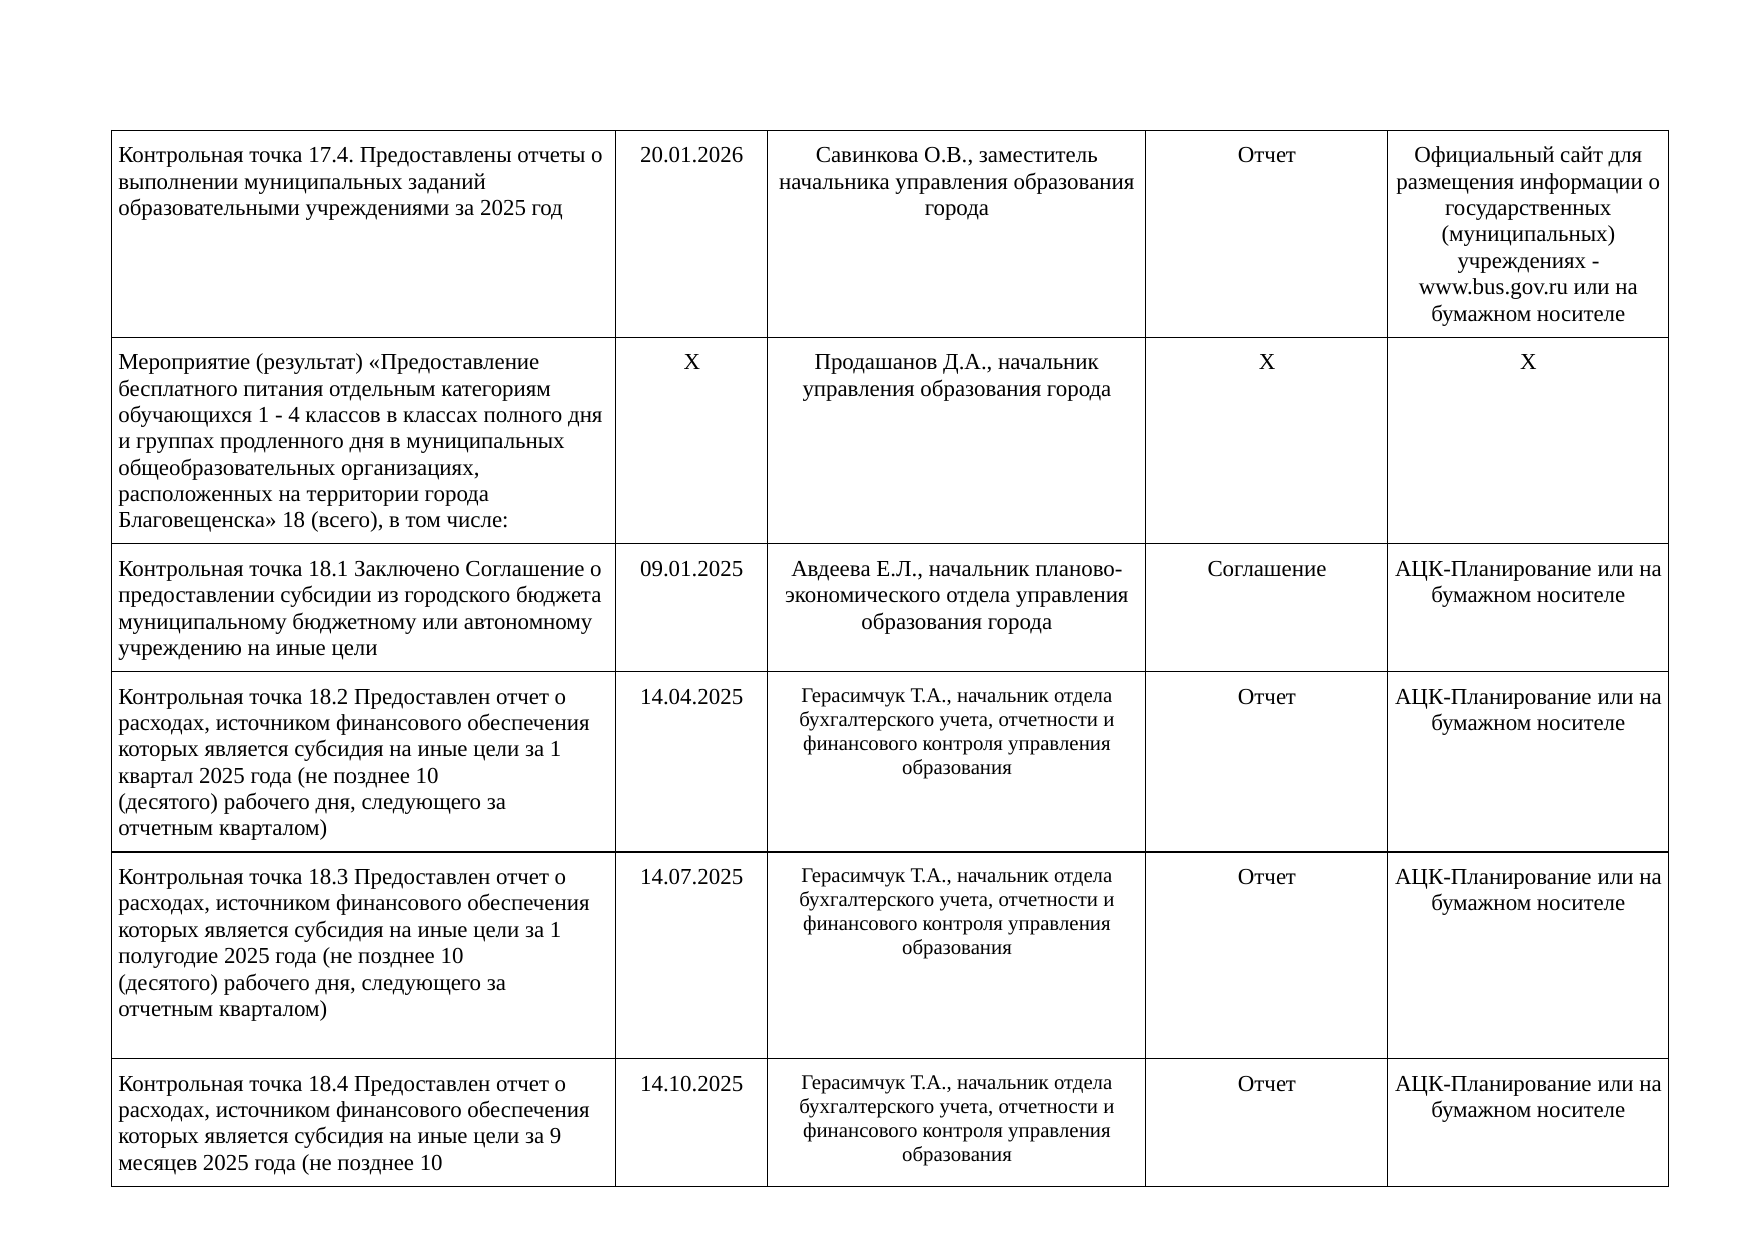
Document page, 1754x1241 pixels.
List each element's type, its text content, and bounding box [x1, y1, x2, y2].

table_cell Соглашение [1146, 544, 1387, 671]
table_cell Контрольная точка 18.1 Заключено Соглашение о предоставлении субсидии из городского бюджета муниципальному бюджетному или автономному учреждению на иные цели [112, 544, 615, 671]
table_cell Отчет [1146, 1059, 1387, 1186]
table_cell АЦК-Планирование или на бумажном носителе [1388, 672, 1668, 851]
table_cell Мероприятие (результат) «Предоставление бесплатного питания отдельным категориям обучающихся 1 - 4 классов в классах полного дня и группах продленного дня в муниципальных общеобразовательных организациях, расположенных на территории города Благовещенска» 18 (всего), в том числе: [112, 338, 615, 543]
table_cell X [616, 338, 767, 543]
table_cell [1388, 131, 1668, 337]
table_cell Отчет [1146, 853, 1387, 1058]
table_cell 09.01.2025 [616, 544, 767, 671]
table_cell 20.01.2026 [616, 131, 767, 337]
table_cell АЦК-Планирование или на бумажном носителе [1388, 853, 1668, 1058]
table_cell 14.07.2025 [616, 853, 767, 1058]
table_cell Отчет [1146, 672, 1387, 851]
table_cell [1388, 1059, 1668, 1186]
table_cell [768, 131, 1145, 337]
table_cell Контрольная точка 17.4. Предоставлены отчеты о выполнении муниципальных заданий образовательными учреждениями за 2025 год [112, 131, 615, 337]
table_cell Герасимчук Т.А., начальник отдела бухгалтерского учета, отчетности и финансового контроля управления образования [768, 853, 1145, 1058]
table_cell X [1388, 338, 1668, 543]
table_cell Контрольная точка 18.2 Предоставлен отчет о расходах, источником финансового обеспечения которых является субсидия на иные цели за 1 квартал 2025 года (не позднее 10 (десятого) рабочего дня, следующего за отчетным кварталом) [112, 672, 615, 851]
table_cell Продашанов Д.А., начальник управления образования города [768, 338, 1145, 543]
table_cell АЦК-Планирование или на бумажном носителе [1388, 544, 1668, 671]
table_cell 14.10.2025 [616, 1059, 767, 1186]
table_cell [112, 1059, 615, 1186]
table_cell Контрольная точка 18.3 Предоставлен отчет о расходах, источником финансового обеспечения которых является субсидия на иные цели за 1 полугодие 2025 года (не позднее 10 (десятого) рабочего дня, следующего за отчетным кварталом) [112, 853, 615, 1058]
table_cell Герасимчук Т.А., начальник отдела бухгалтерского учета, отчетности и финансового контроля управления образования [768, 672, 1145, 851]
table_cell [768, 1059, 1145, 1186]
table_cell 14.04.2025 [616, 672, 767, 851]
table_cell Отчет [1146, 131, 1387, 337]
table_cell Авдеева Е.Л., начальник планово-экономического отдела управления образования города [768, 544, 1145, 671]
table_cell X [1146, 338, 1387, 543]
